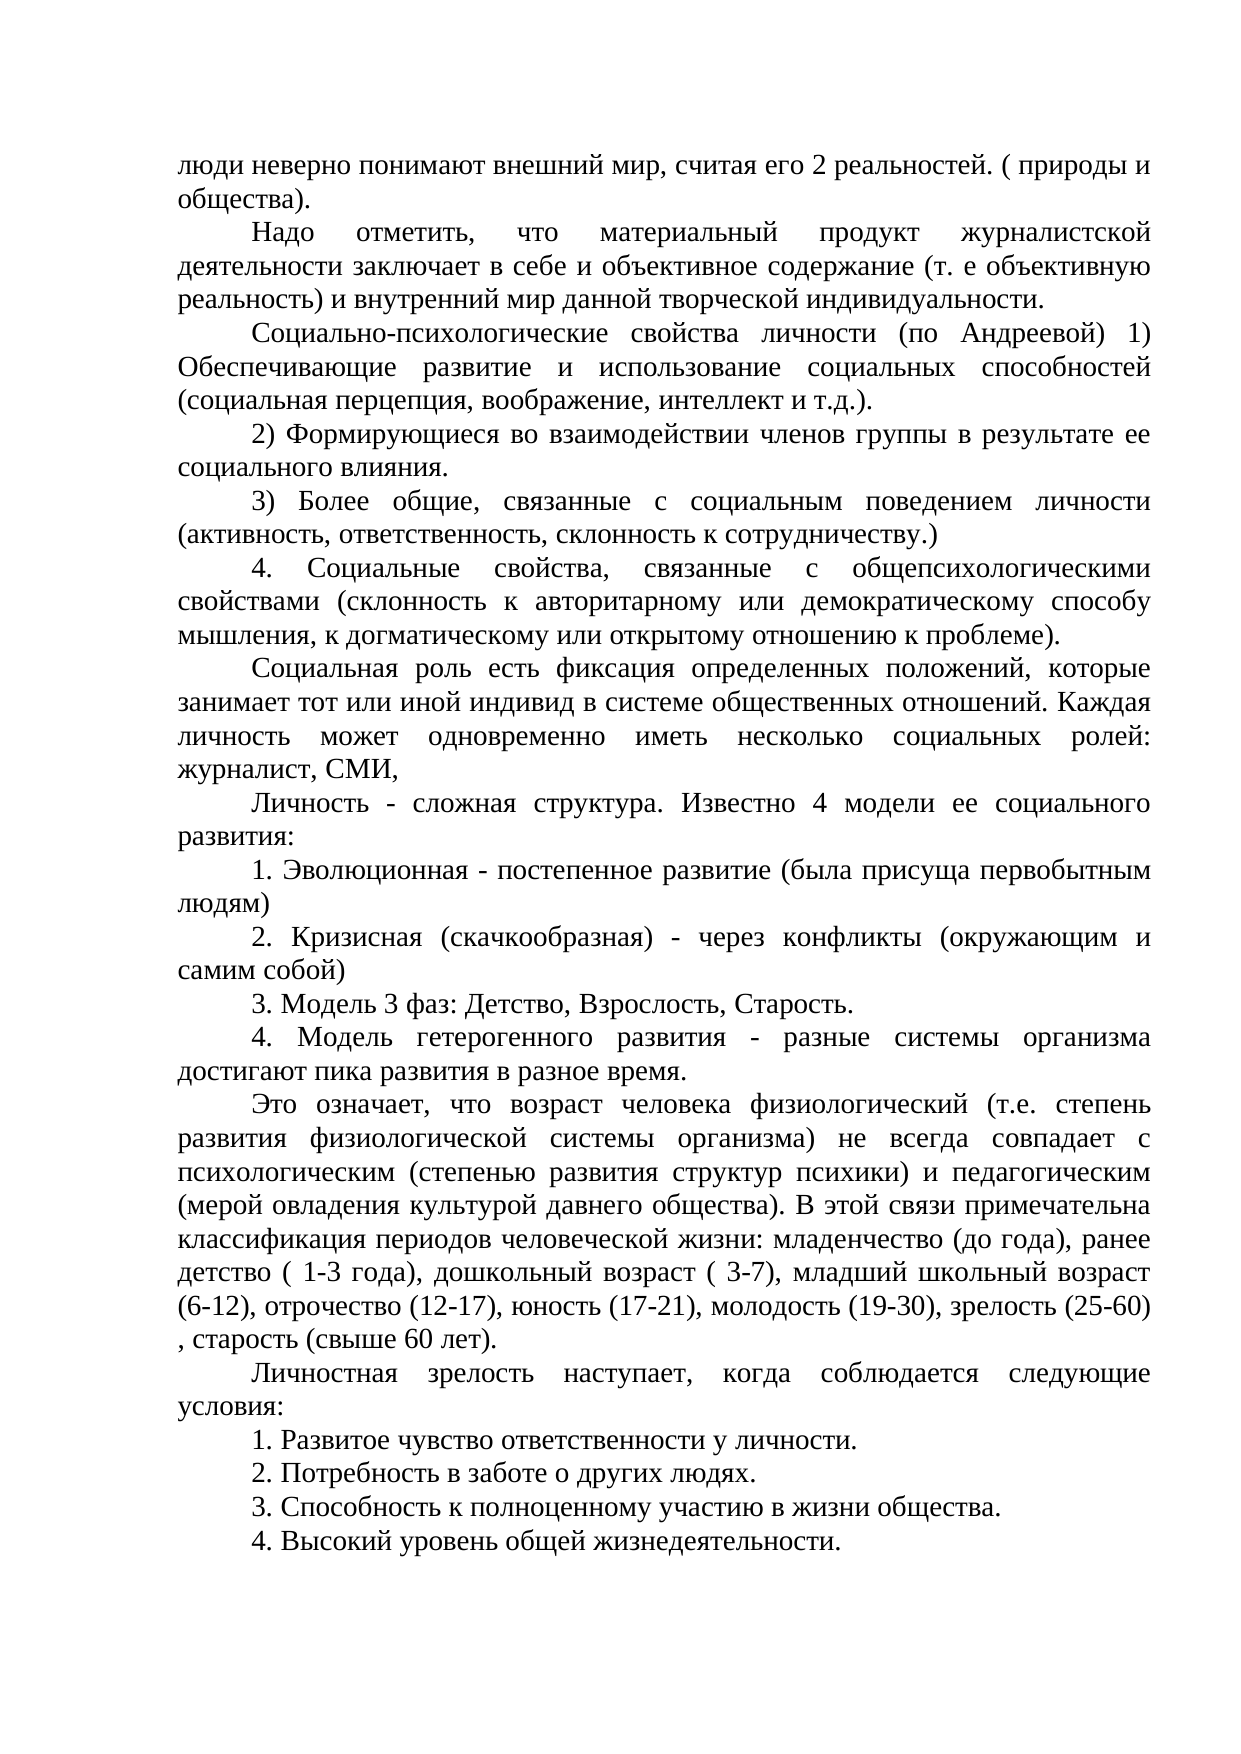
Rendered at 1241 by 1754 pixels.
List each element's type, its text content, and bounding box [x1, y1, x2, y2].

text 2) Формирующиеся во взаимодействии членов группы в результате ее социального влияния. [177, 416, 1152, 483]
text 1. Развитое чувство ответственности у личности. [177, 1422, 1152, 1456]
text 1. Эволюционная - постепенное развитие (была присуща первобытным людям) [177, 852, 1152, 919]
text 2. Потребность в заботе о других людях. [177, 1456, 1152, 1489]
text 4. Модель гетерогенного развития - разные системы организма достигают пика развития в разное время. [177, 1020, 1152, 1087]
text 2. Кризисная (скачкообразная) - через конфликты (окружающим и самим собой) [177, 919, 1152, 986]
text 4. Высокий уровень общей жизнедеятельности. [177, 1523, 1152, 1556]
text Личностная зрелость наступает, когда соблюдается следующие условия: [177, 1355, 1152, 1422]
text 3) Более общие, связанные с социальным поведением личности (активность, ответственность, склонность к сотрудничеству.) [177, 483, 1152, 550]
text Это означает, что возраст человека физиологический (т.е. степень развития физиологической системы организма) не всегда совпадает с психологическим (степенью развития структур психики) и педагогическим (мерой овладения культурой давнего общества). В этой связи примечательна классификация периодов человеческой жизни: младенчество (до года), ранее детство ( 1-3 года), дошкольный возраст ( 3-7), младший школьный возраст (6-12), отрочество (12-17), юность (17-21), молодость (19-30), зрелость (25-60) , старость (свыше 60 лет). [177, 1087, 1152, 1355]
text Социальная роль есть фиксация определенных положений, которые занимает тот или иной индивид в системе общественных отношений. Каждая личность может одновременно иметь несколько социальных ролей: журналист, СМИ, [177, 651, 1152, 785]
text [177, 148, 1152, 215]
text 3. Способность к полноценному участию в жизни общества. [177, 1489, 1152, 1523]
text Личность - сложная структура. Известно 4 модели ее социального развития: [177, 785, 1152, 852]
text Социально-психологические свойства личности (по Андреевой) 1) Обеспечивающие развитие и использование социальных способностей (социальная перцепция, воображение, интеллект и т.д.). [177, 315, 1152, 416]
text Надо отметить, что материальный продукт журналистской деятельности заключает в себе и объективное содержание (т. е объективную реальность) и внутренний мир данной творческой индивидуальности. [177, 215, 1152, 315]
text 4. Социальные свойства, связанные с общепсихологическими свойствами (склонность к авторитарному или демократическому способу мышления, к догматическому или открытому отношению к проблеме). [177, 550, 1152, 651]
text 3. Модель 3 фаз: Детство, Взрослость, Старость. [177, 986, 1152, 1020]
